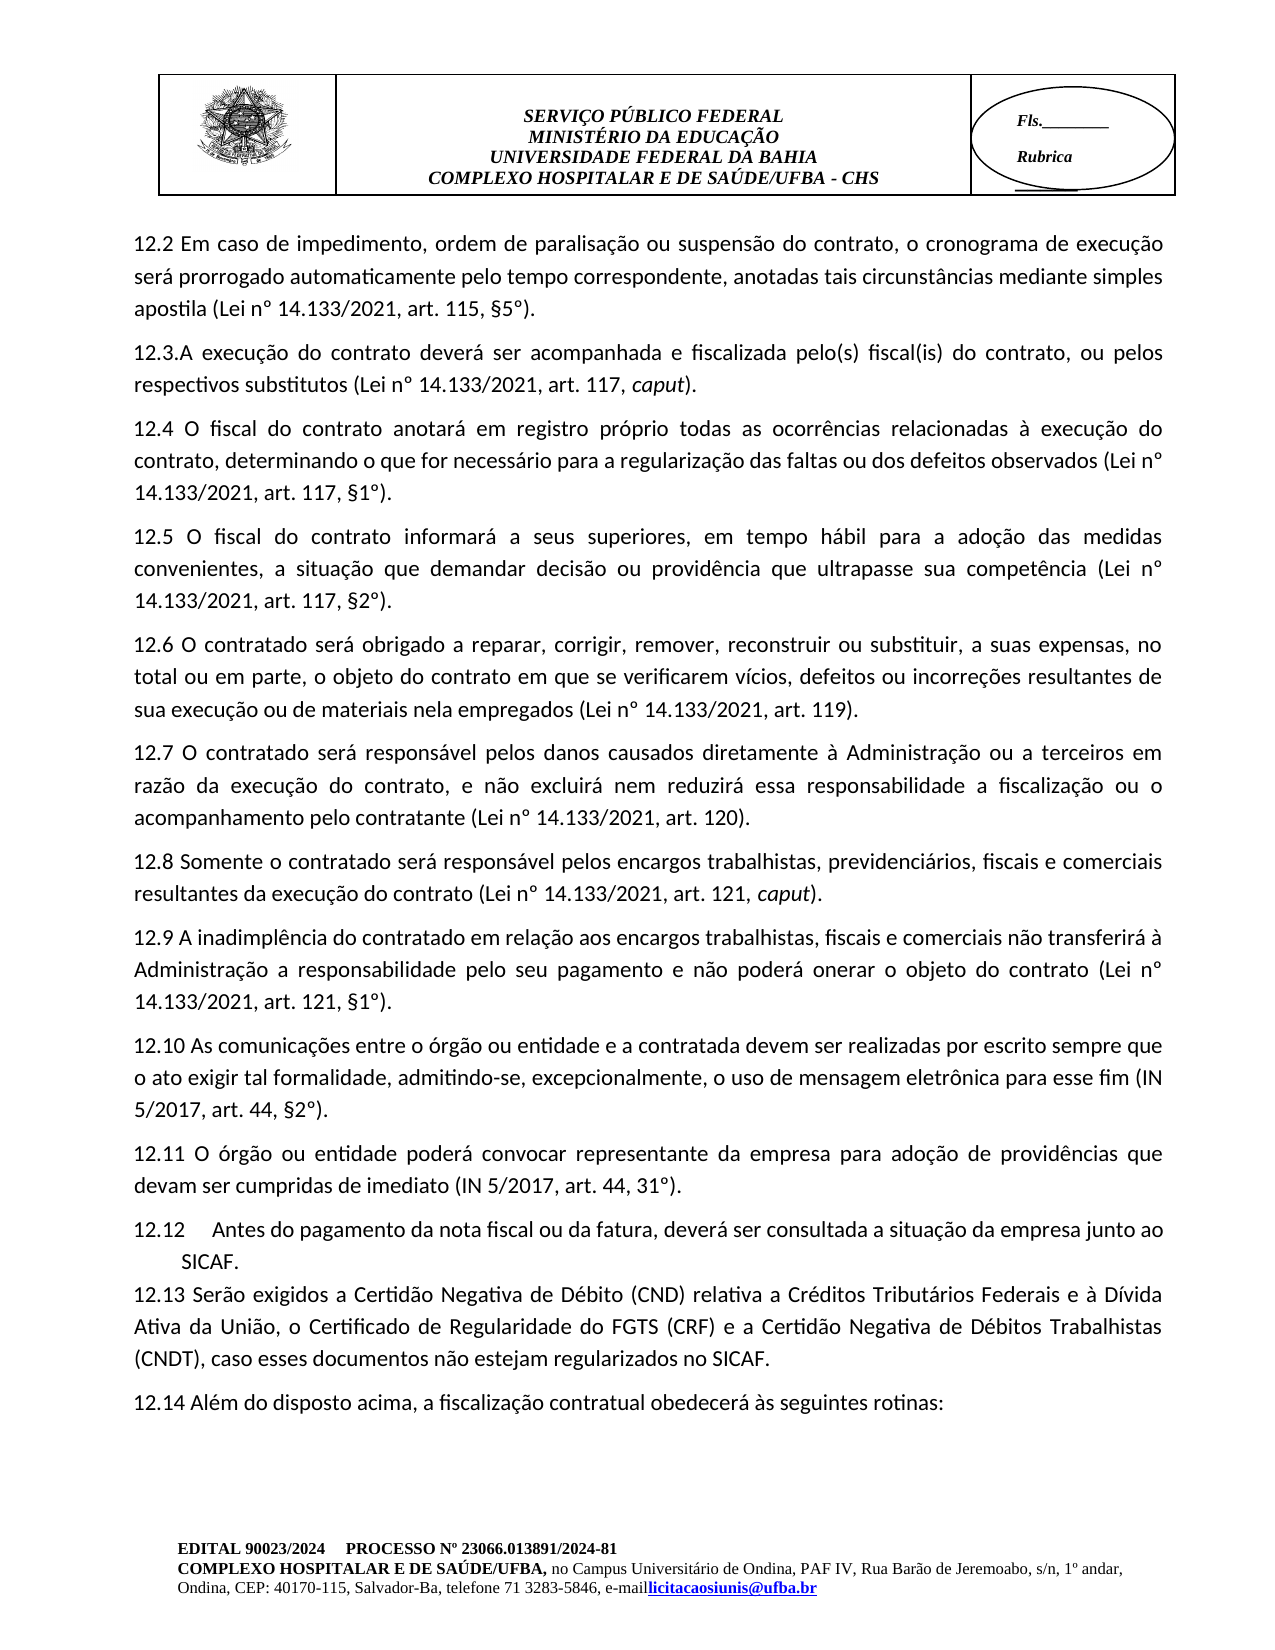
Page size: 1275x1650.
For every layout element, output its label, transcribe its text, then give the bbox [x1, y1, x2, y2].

text 12.14 Além do disposto acima, a fiscalização contratual obedecerá às seguintes rotinas: [133, 1388, 1165, 1416]
text 12.13 Serão exigidos a Certidão Negativa de Débito (CND) relativa a Créditos Tributários Federais e à Dívida Ativa da União, o Certificado de Regularidade do FGTS (CRF) e a Certidão Negativa de Débitos Trabalhistas (CNDT), caso esses documentos não estejam regularizados no SICAF. [133, 1280, 1165, 1372]
text 12.5 O fiscal do contrato informará a seus superiores, em tempo hábil para a adoção das medidas convenientes, a situação que demandar decisão ou providência que ultrapasse sua competência (Lei nº 14.133/2021, art. 117, §2º). [133, 522, 1165, 614]
text 12.8 Somente o contratado será responsável pelos encargos trabalhistas, previdenciários, fiscais e comerciais resultantes da execução do contrato (Lei nº 14.133/2021, art. 121, caput). [133, 847, 1165, 907]
text 12.11 O órgão ou entidade poderá convocar representante da empresa para adoção de providências que devam ser cumpridas de imediato (IN 5/2017, art. 44, 31º). [133, 1139, 1165, 1199]
text 12.6 O contratado será obrigado a reparar, corrigir, remover, reconstruir ou substituir, a suas expensas, no total ou em parte, o objeto do contrato em que se verificarem vícios, defeitos ou incorreções resultantes de sua execução ou de materiais nela empregados (Lei nº 14.133/2021, art. 119). [133, 630, 1165, 723]
text 12.10 As comunicações entre o órgão ou entidade e a contratada devem ser realizadas por escrito sempre que o ato exigir tal formalidade, admitindo-se, excepcionalmente, o uso de mensagem eletrônica para esse fim (IN 5/2017, art. 44, §2º). [133, 1031, 1165, 1123]
list Antes do pagamento da nota fiscal ou da fatura, deverá ser consultada a situação da empresa junto ao SICAF. [133, 1215, 1166, 1276]
text 12.4 O fiscal do contrato anotará em registro próprio todas as ocorrências relacionadas à execução do contrato, determinando o que for necessário para a regularização das faltas ou dos defeitos observados (Lei nº 14.133/2021, art. 117, §1º). [133, 414, 1165, 506]
text 12.9 A inadimplência do contratado em relação aos encargos trabalhistas, fiscais e comerciais não transferirá à Administração a responsabilidade pelo seu pagamento e não poderá onerar o objeto do contrato (Lei nº 14.133/2021, art. 121, §1º). [133, 923, 1165, 1015]
picture [192, 80, 299, 172]
text 12.3.A execução do contrato deverá ser acompanhada e fiscalizada pelo(s) fiscal(is) do contrato, ou pelos respectivos substitutos (Lei nº 14.133/2021, art. 117, caput). [133, 338, 1165, 398]
text 12.7 O contratado será responsável pelos danos causados diretamente à Administração ou a terceiros em razão da execução do contrato, e não excluirá nem reduzirá essa responsabilidade a fiscalização ou o acompanhamento pelo contratante (Lei nº 14.133/2021, art. 120). [133, 738, 1165, 831]
text 12.2 Em caso de impedimento, ordem de paralisação ou suspensão do contrato, o cronograma de execução será prorrogado automaticamente pelo tempo correspondente, anotadas tais circunstâncias mediante simples apostila (Lei nº 14.133/2021, art. 115, §5º). [133, 229, 1165, 322]
